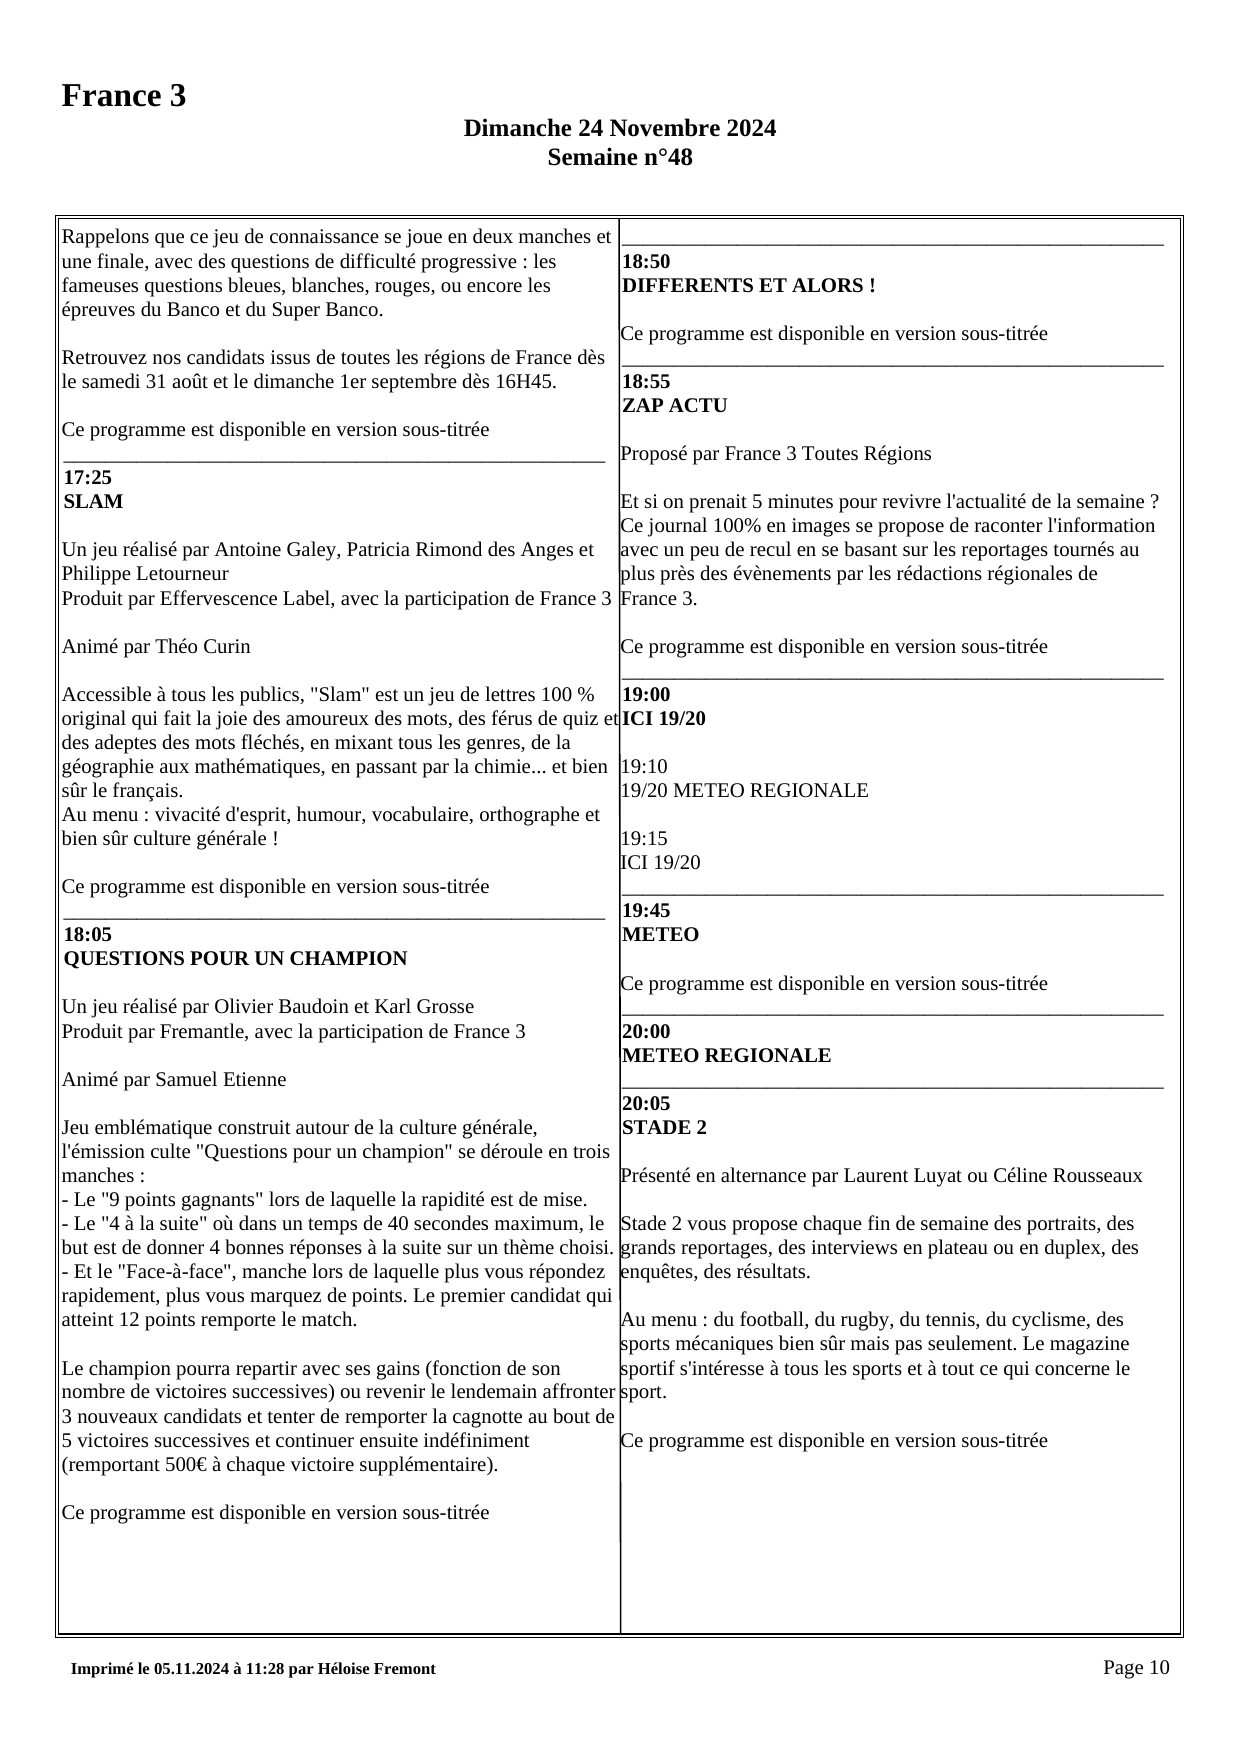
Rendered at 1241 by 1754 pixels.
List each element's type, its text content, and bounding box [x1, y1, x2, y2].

text 18:05 [63, 922, 620, 946]
text 18:50 [622, 248, 1179, 273]
text 19:10 19/20 METEO REGIONALE 19:15 ICI 19/20 [620, 730, 1179, 874]
text France 3. [620, 585, 1179, 609]
text ____________________________________________________ [622, 345, 1179, 369]
text ____________________________________________________ [63, 441, 620, 465]
text 18:55 [622, 369, 1179, 393]
text DIFFERENTS ET ALORS ! [622, 273, 1179, 297]
text SLAM [63, 489, 620, 513]
text Proposé par France 3 Toutes Régions Et si on prenait 5 minutes pour revivre l'actualité de la semaine ? Ce journal 100% en images se propose de raconter l'information avec un peu de recul en se basant sur les reportages tournés au plus près des évènements par les rédactions régionales de [620, 417, 1179, 585]
text QUESTIONS POUR UN CHAMPION [63, 946, 620, 970]
text Un jeu réalisé par Olivier Baudoin et Karl Grosse Produit par Fremantle, avec la participation de France 3 Animé par Samuel Etienne Jeu emblématique construit autour de la culture générale, l'émission culte "Questions pour un champion" se déroule en trois manches : - Le "9 points gagnants" lors de laquelle la rapidité est de mise. - Le "4 à la suite" où dans un temps de 40 secondes maximum, le but est de donner 4 bonnes réponses à la suite sur un thème choisi. - Et le "Face-à-face", manche lors de laquelle plus vous répondez rapidement, plus vous marquez de points. Le premier candidat qui atteint 12 points remporte le match. Le champion pourra repartir avec ses gains (fonction de son nombre de victoires successives) ou revenir le lendemain affronter 3 nouveaux candidats et tenter de remporter la cagnotte au bout de 5 victoires successives et continuer ensuite indéfiniment (remportant 500€ à chaque victoire supplémentaire). [61, 970, 620, 1476]
text METEO REGIONALE [622, 1043, 1179, 1067]
text ____________________________________________________ [63, 898, 620, 922]
text 17:25 [63, 465, 620, 489]
text ____________________________________________________ [622, 874, 1179, 898]
text ICI 19/20 [622, 706, 1179, 730]
text STADE 2 [622, 1115, 1179, 1139]
text ____________________________________________________ [622, 1067, 1179, 1091]
text 20:05 [622, 1091, 1179, 1115]
text Ce programme est disponible en version sous-titrée [620, 633, 1179, 658]
text Ce programme est disponible en version sous-titrée [61, 874, 620, 898]
text ____________________________________________________ [622, 658, 1179, 682]
text ____________________________________________________ [622, 224, 1179, 248]
text 19:45 [622, 898, 1179, 922]
text Ce programme est disponible en version sous-titrée [620, 970, 1179, 994]
text Ce programme est disponible en version sous-titrée [620, 321, 1179, 345]
text Un jeu réalisé par Antoine Galey, Patricia Rimond des Anges et Philippe Letourneur Produit par Effervescence Label, avec la participation de France 3 Animé par Théo Curin Accessible à tous les publics, "Slam" est un jeu de lettres 100 % original qui fait la joie des amoureux des mots, des férus de quiz et des adeptes des mots fléchés, en mixant tous les genres, de la géographie aux mathématiques, en passant par la chimie... et bien sûr le français. Au menu : vivacité d'esprit, humour, vocabulaire, orthographe et bien sûr culture générale ! [61, 513, 620, 850]
text METEO [622, 922, 1179, 946]
text Rappelons que ce jeu de connaissance se joue en deux manches et une finale, avec des questions de difficulté progressive : les fameuses questions bleues, blanches, rouges, ou encore les épreuves du Banco et du Super Banco. Retrouvez nos candidats issus de toutes les régions de France dès le samedi 31 août et le dimanche 1er septembre dès 16H45. [61, 224, 620, 417]
text Ce programme est disponible en version sous-titrée [620, 1428, 1179, 1452]
text Ce programme est disponible en version sous-titrée [61, 417, 620, 441]
text Ce programme est disponible en version sous-titrée [61, 1500, 620, 1524]
text ZAP ACTU [622, 393, 1179, 417]
text Présenté en alternance par Laurent Luyat ou Céline Rousseaux Stade 2 vous propose chaque fin de semaine des portraits, des grands reportages, des interviews en plateau ou en duplex, des enquêtes, des résultats. Au menu : du football, du rugby, du tennis, du cyclisme, des sports mécaniques bien sûr mais pas seulement. Le magazine sportif s'intéresse à tous les sports et à tout ce qui concerne le sport. [620, 1139, 1179, 1403]
text ____________________________________________________ [622, 994, 1179, 1018]
text 20:00 [622, 1018, 1179, 1043]
text 19:00 [622, 682, 1179, 706]
